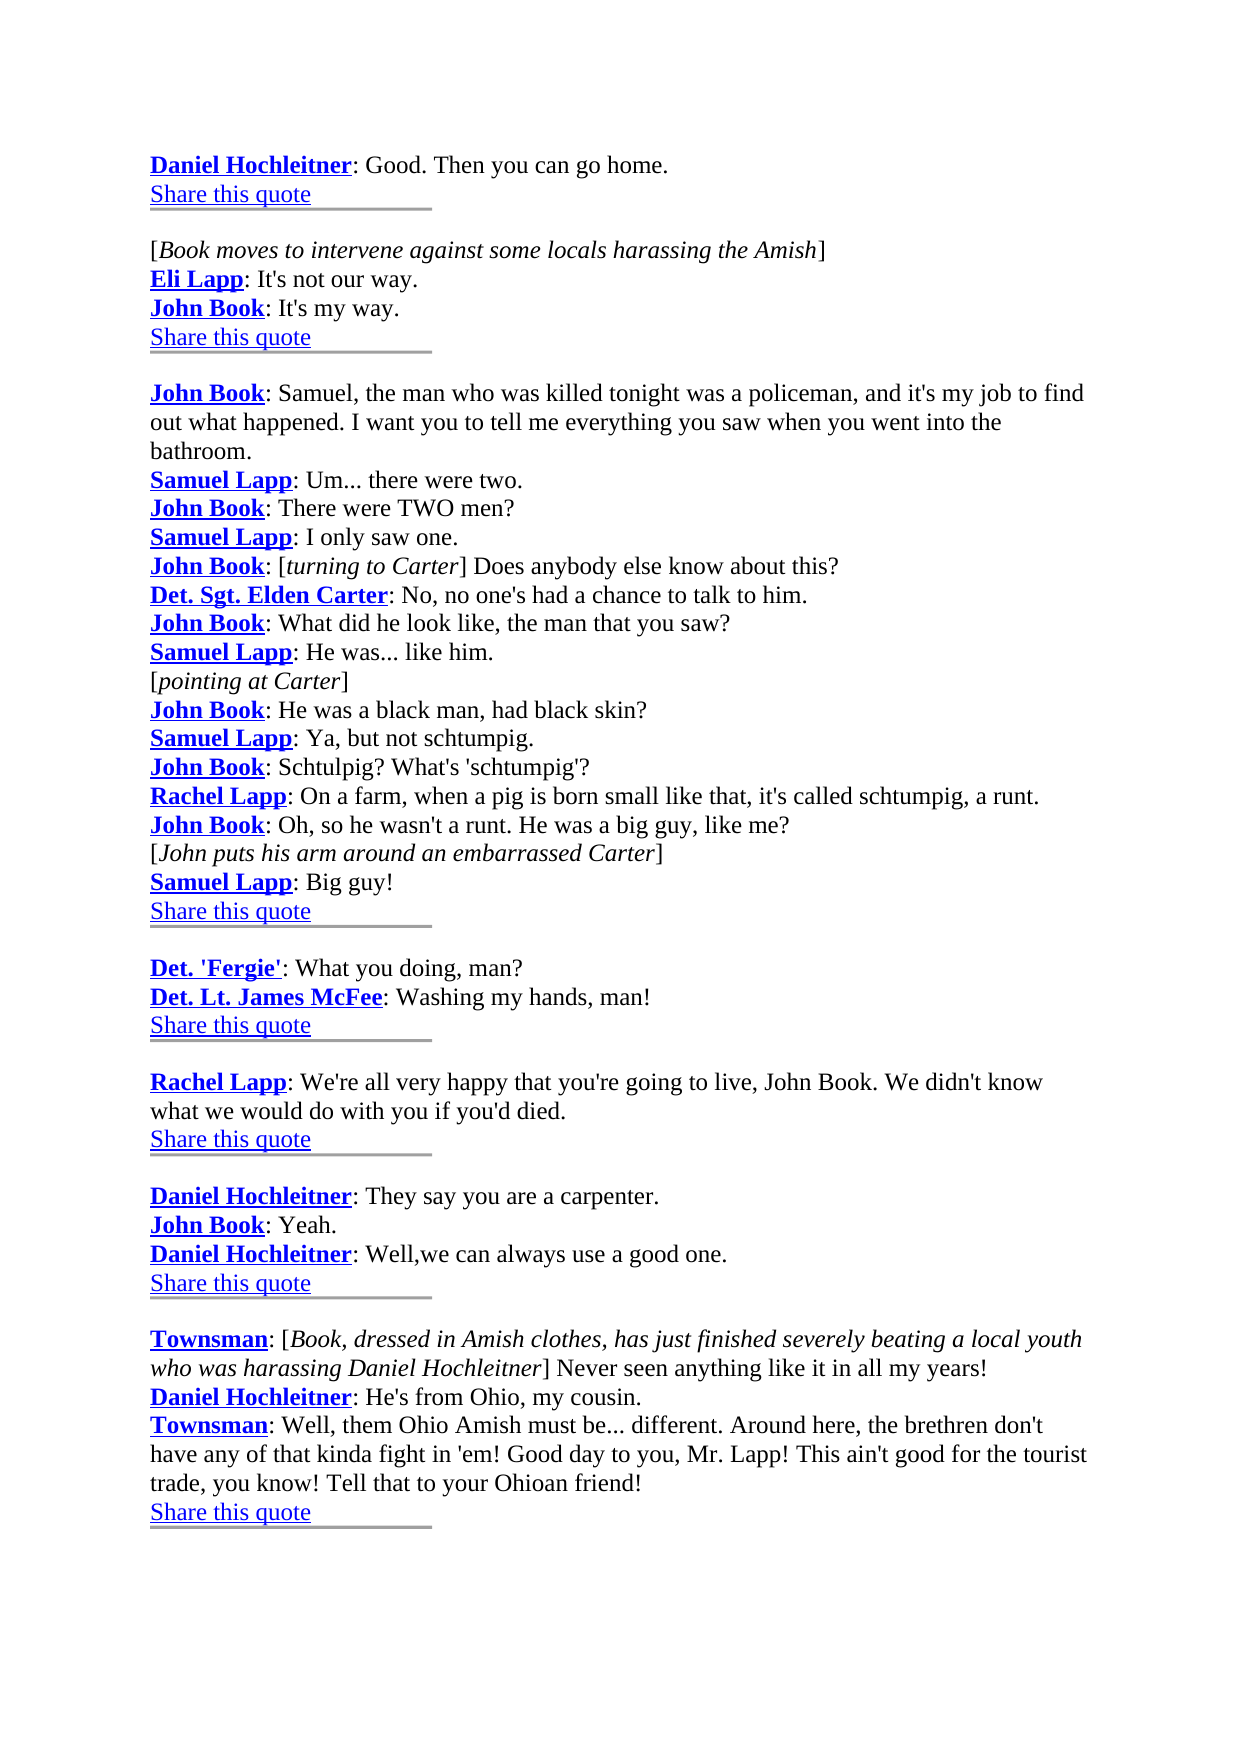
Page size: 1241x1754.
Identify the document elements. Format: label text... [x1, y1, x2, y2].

text Det. 'Fergie': What you doing, man? Det. Lt. James McFee: Washing my hands, man! Share this quote [150, 953, 1090, 1039]
text John Book: Samuel, the man who was killed tonight was a policeman, and it's my job to find out what happened. I want you to tell me everything you saw when you went into the bathroom. Samuel Lapp: Um... there were two. John Book: There were TWO men? Samuel Lapp: I only saw one. John Book: [turning to Carter] Does anybody else know about this? Det. Sgt. Elden Carter: No, no one's had a chance to talk to him. John Book: What did he look like, the man that you saw? Samuel Lapp: He was... like him. [pointing at Carter] John Book: He was a black man, had black skin? Samuel Lapp: Ya, but not schtumpig. John Book: Schtulpig? What's 'schtumpig'? Rachel Lapp: On a farm, when a pig is born small like that, it's called schtumpig, a runt. John Book: Oh, so he wasn't a runt. He was a big guy, like me? [John puts his arm around an embarrassed Carter] Samuel Lapp: Big guy! Share this quote [150, 378, 1090, 925]
text Rachel Lapp: We're all very happy that you're going to live, John Book. We didn't know what we would do with you if you'd died. Share this quote [150, 1067, 1090, 1153]
text Townsman: [Book, dressed in Amish clothes, has just finished severely beating a local youth who was harassing Daniel Hochleitner] Never seen anything like it in all my years! Daniel Hochleitner: He's from Ohio, my cousin. Townsman: Well, them Ohio Amish must be... different. Around here, the brethren don't have any of that kinda fight in 'em! Good day to you, Mr. Lapp! This ain't good for the tourist trade, you know! Tell that to your Ohioan friend! Share this quote [150, 1324, 1090, 1526]
text [Book moves to intervene against some locals harassing the Amish] Eli Lapp: It's not our way. John Book: It's my way. Share this quote [150, 236, 1090, 351]
text Daniel Hochleitner: They say you are a carpenter. John Book: Yeah. Daniel Hochleitner: Well,we can always use a good one. Share this quote [150, 1181, 1090, 1296]
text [150, 150, 1090, 207]
